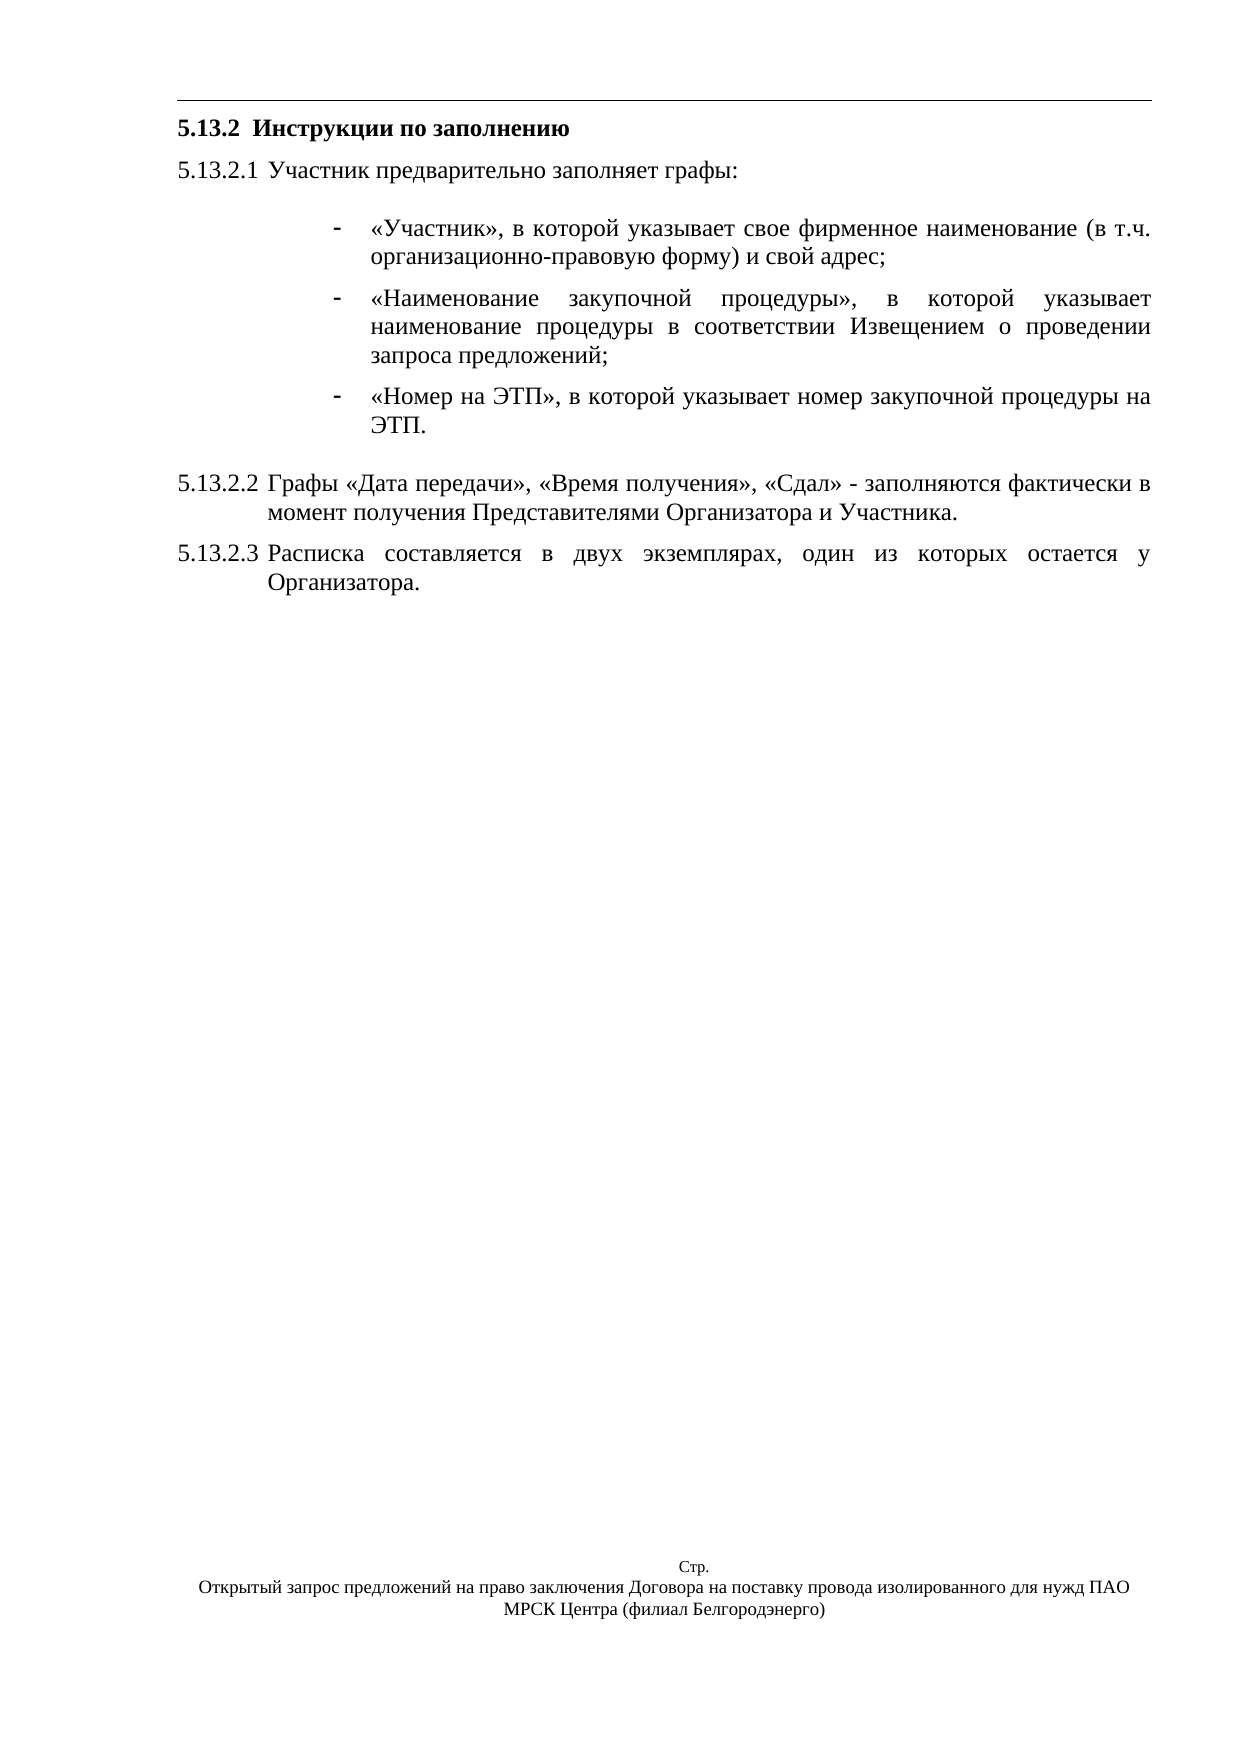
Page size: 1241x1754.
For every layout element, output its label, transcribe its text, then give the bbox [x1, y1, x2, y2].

subtitle Инструкции по заполнению [177, 113, 1152, 142]
list «Наименование закупочной процедуры», в которой указывает наименование процедуры в соответствии Извещением о проведении запроса предложений; [333, 283, 1152, 369]
list «Номер на ЭТП», в которой указывает номер закупочной процедуры на ЭТП. [333, 381, 1152, 439]
list «Участник», в которой указывает свое фирменное наименование (в т.ч. организационно-правовую форму) и свой адрес; [333, 213, 1152, 270]
list Расписка составляется в двух экземплярах, один из которых остается у Организатора. [177, 538, 1152, 596]
list Графы «Дата передачи», «Время получения», «Сдал» - заполняются фактически в момент получения Представителями Организатора и Участника. [177, 468, 1152, 526]
list Участник предварительно заполняет графы: [177, 155, 1152, 183]
